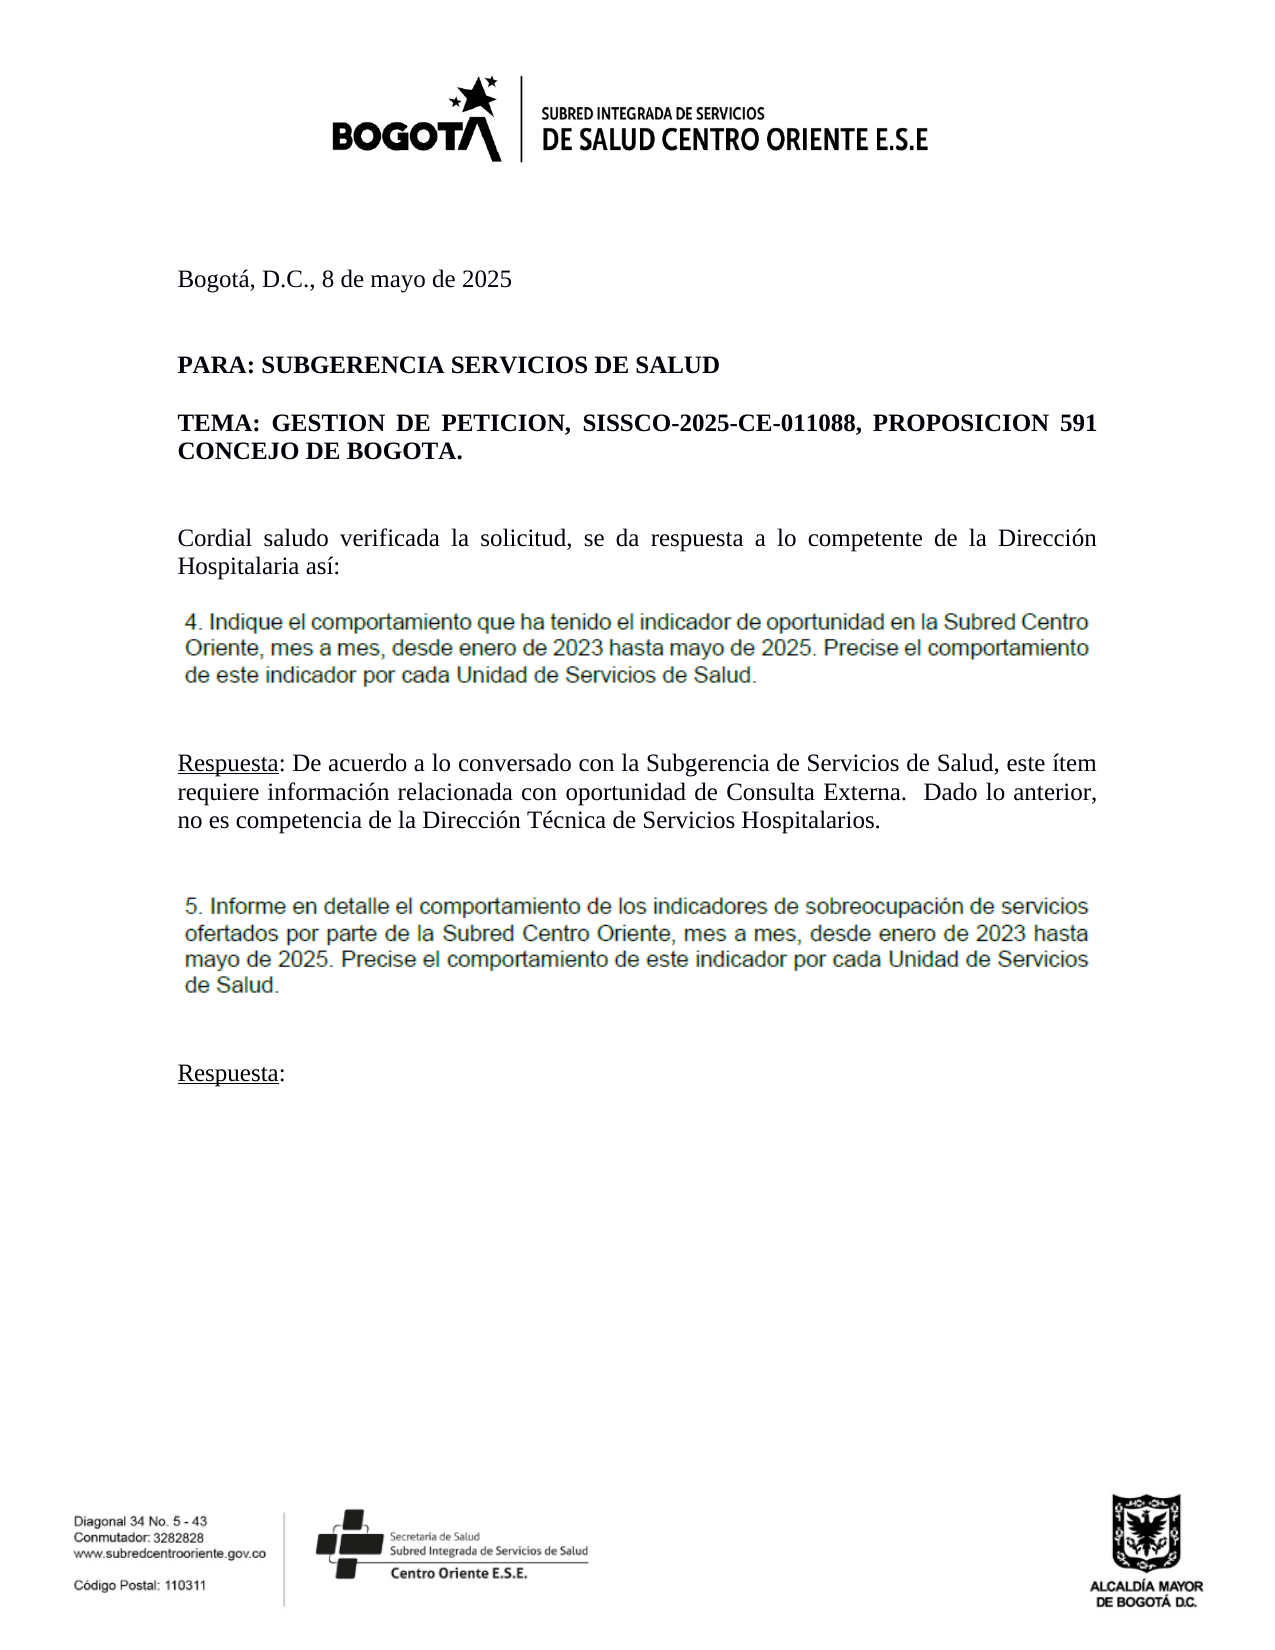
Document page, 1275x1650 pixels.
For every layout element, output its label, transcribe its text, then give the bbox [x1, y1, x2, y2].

picture [60, 1485, 1215, 1620]
text Respuesta: De acuerdo a lo conversado con la Subgerencia de Servicios de Salud, este ítem requiere información relacionada con oportunidad de Consulta Externa. Dado lo anterior, no es competencia de la Dirección Técnica de Servicios Hospitalarios. [177, 748, 1098, 834]
picture [177, 608, 1098, 691]
text Respuesta: [177, 1058, 1098, 1086]
text Cordial saludo verificada la solicitud, se da respuesta a lo competente de la Dirección Hospitalaria así: [177, 523, 1098, 580]
text Bogotá, D.C., 8 de mayo de 2025 [177, 264, 1098, 293]
picture [246, 59, 1029, 185]
text PARA: SUBGERENCIA SERVICIOS DE SALUD [177, 350, 1098, 379]
text TEMA: GESTION DE PETICION, SISSCO-2025-CE-011088, PROPOSICION 591 CONCEJO DE BOGOTA. [177, 408, 1098, 465]
picture [177, 891, 1098, 1001]
